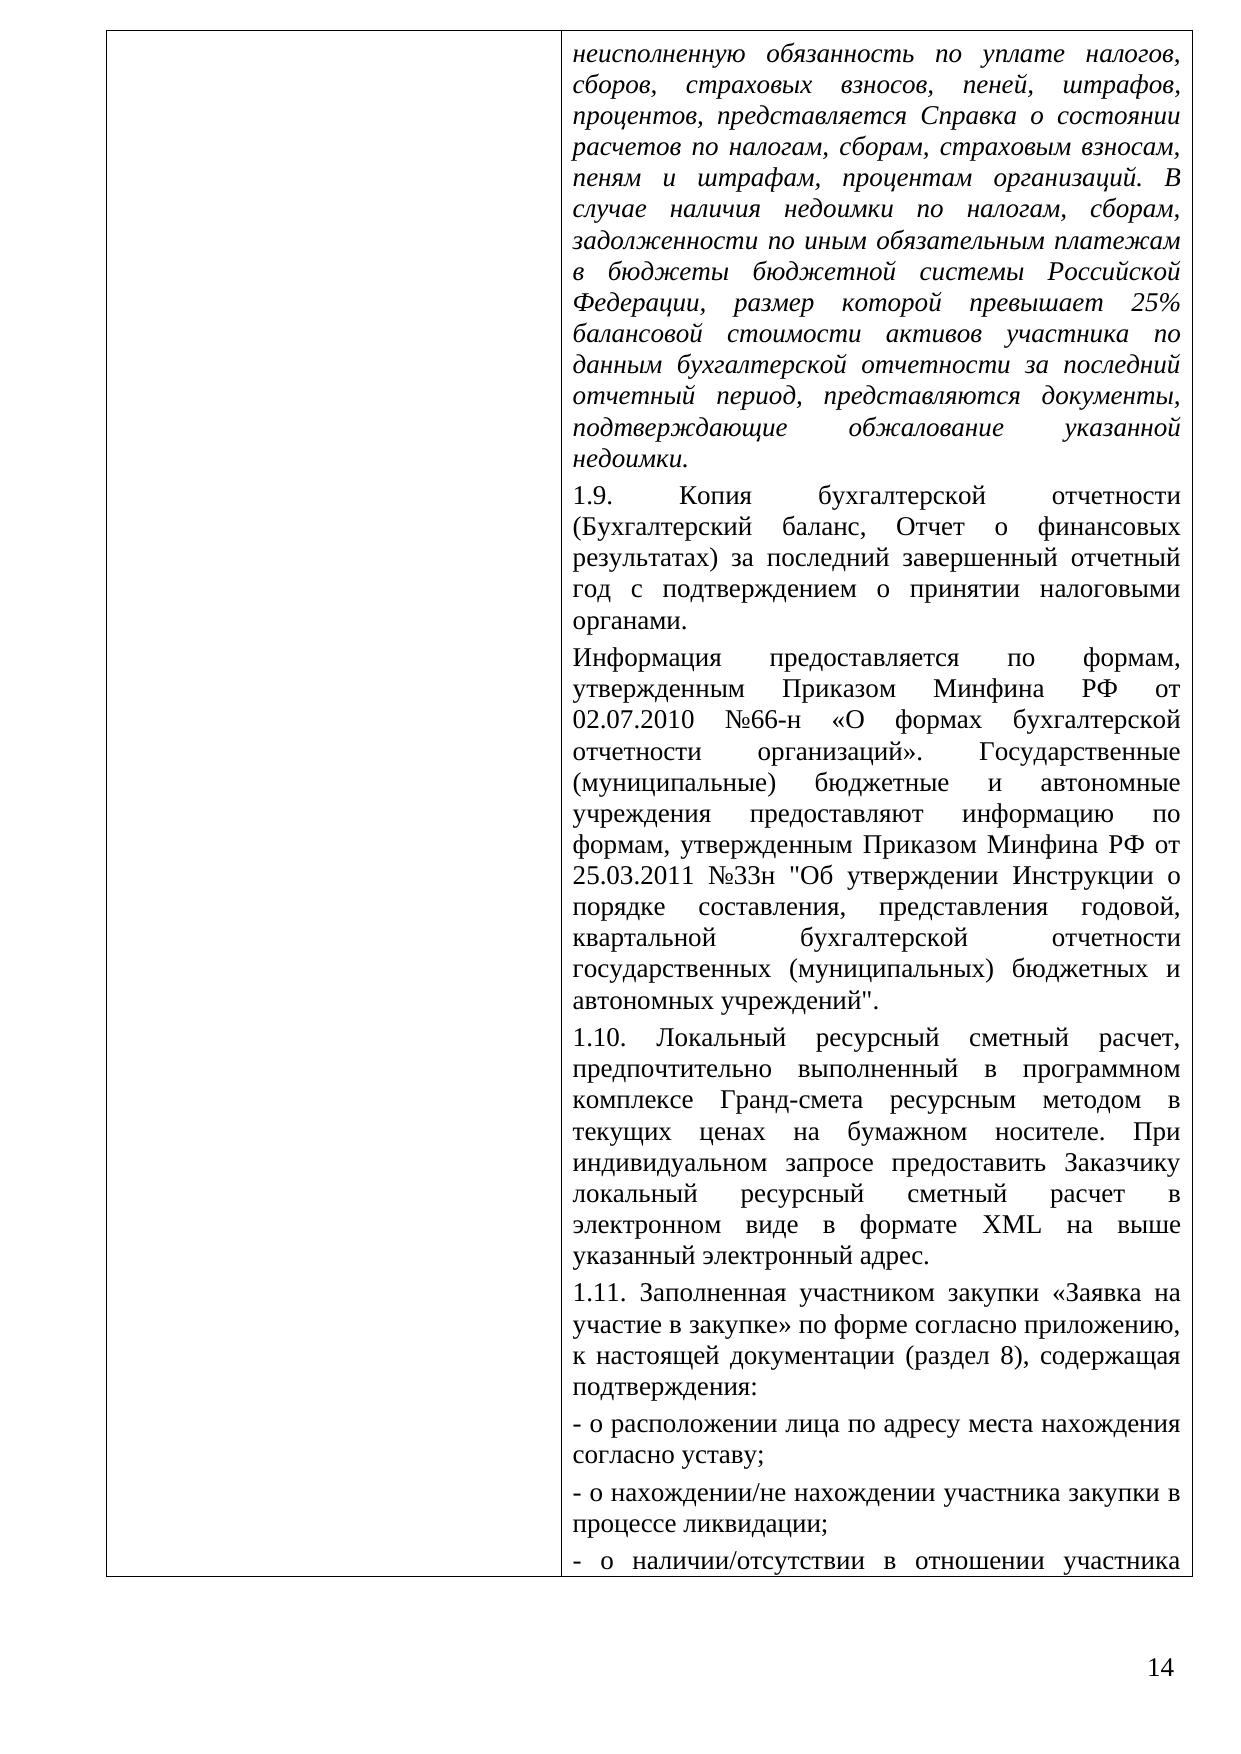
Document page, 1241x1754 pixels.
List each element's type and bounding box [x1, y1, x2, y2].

table_cell [562, 31, 1192, 1576]
table_cell [107, 31, 561, 1576]
